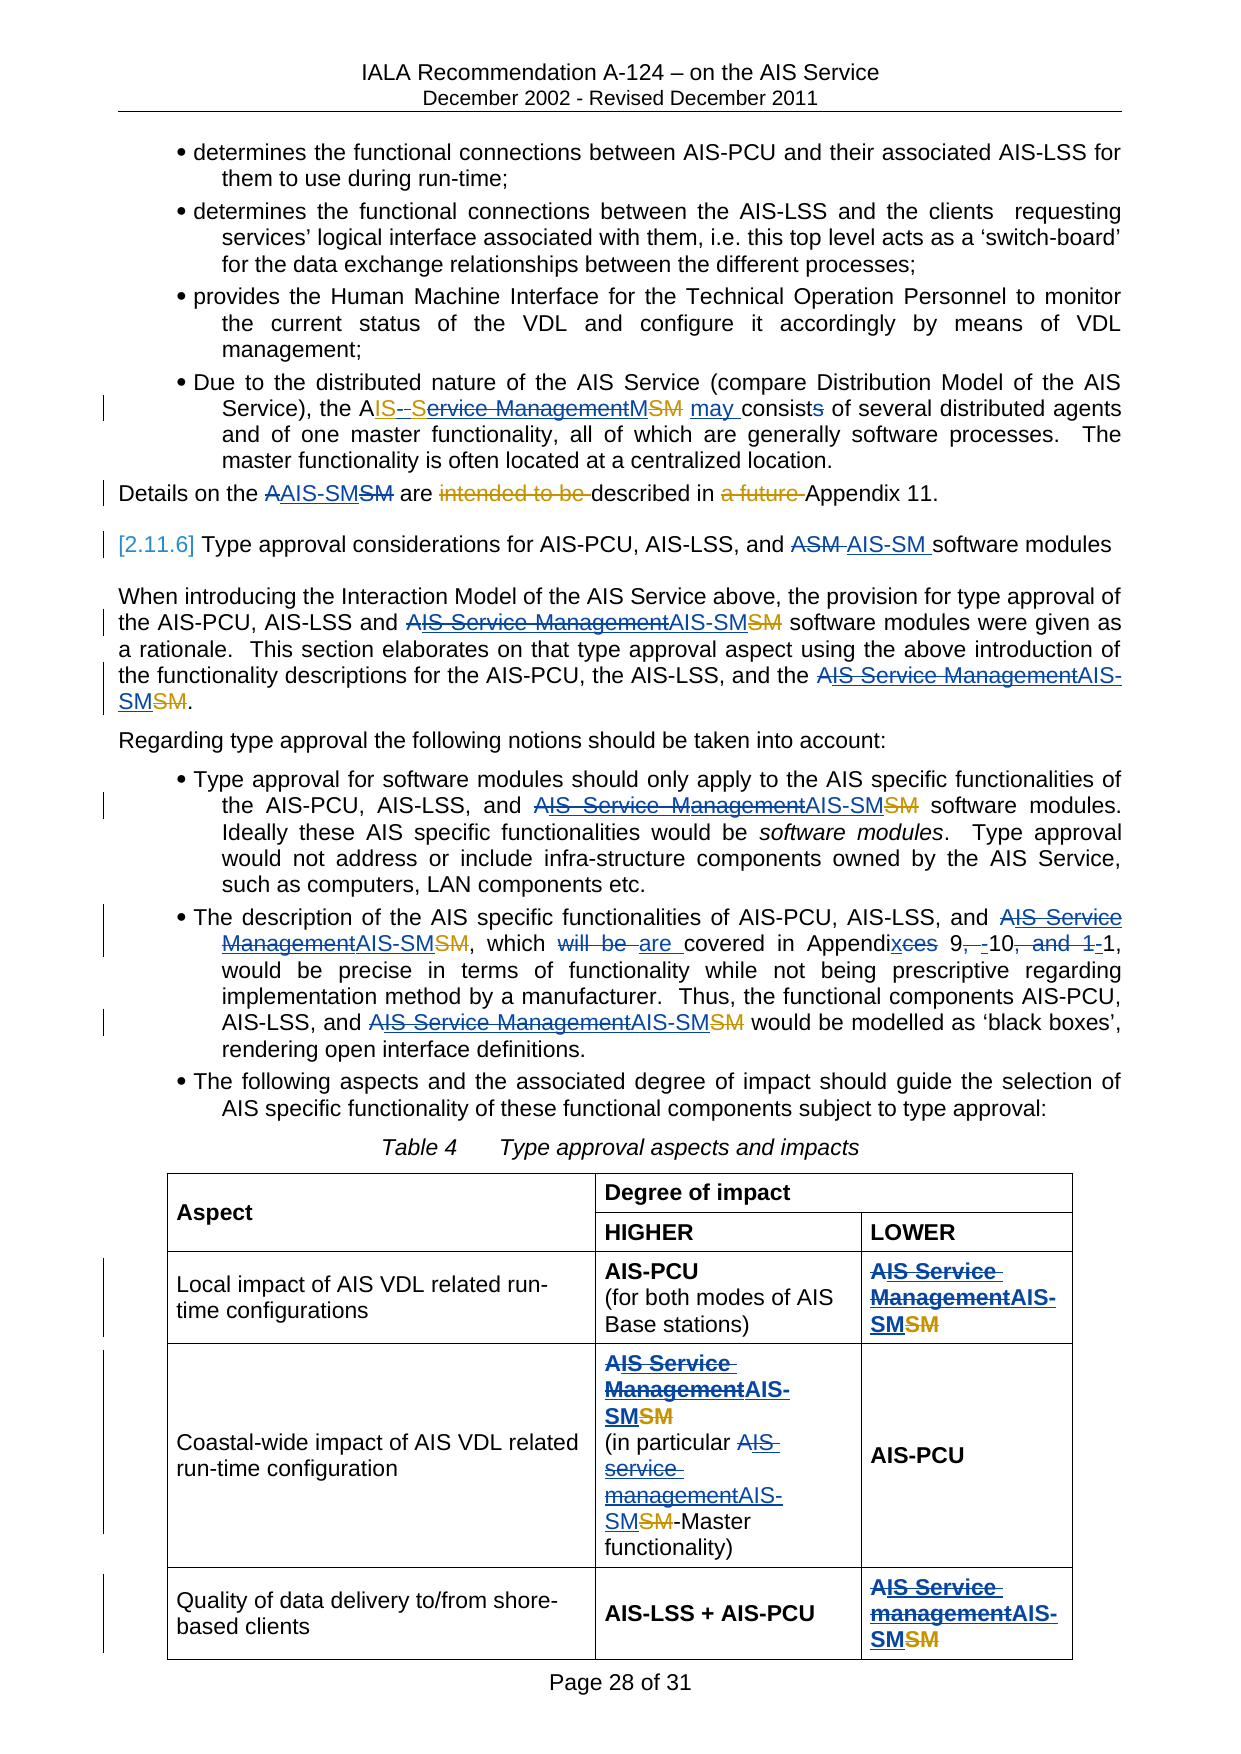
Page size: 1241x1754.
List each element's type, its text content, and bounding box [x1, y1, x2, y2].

table_cell LOWER [862, 1213, 1072, 1251]
text Regarding type approval the following notions should be taken into account: [118, 727, 1122, 753]
table_cell AIS-LSS + AIS-PCU [596, 1568, 861, 1659]
text Type approval for software modules should only apply to the AIS specific functionalities of the AIS-PCU, AIS-LSS, and software modules. Ideally these AIS specific functionalities would be software modules. Type approval would not address or include infra-structure components owned by the AIS Service, such as computers, LAN components etc. [177, 766, 1122, 898]
table_header Degree of impact [596, 1174, 1072, 1212]
table_cell Local impact of AIS VDL related run-time configurations [168, 1252, 595, 1343]
text Type approval aspects and impacts [118, 1133, 1122, 1160]
table_cell (in particular -Master functionality) [596, 1344, 861, 1567]
table_cell AIS-PCU [862, 1344, 1072, 1567]
table_cell AIS-PCU (for both modes of AIS Base stations) [596, 1252, 861, 1343]
text Due to the distributed nature of the AIS Service (compare Distribution Model of the AIS Service), the A consist of several distributed agents and of one master functionality, all of which are generally software processes. The master functionality is often located at a centralized location. [177, 368, 1122, 474]
text determines the functional connections between AIS-PCU and their associated AIS-LSS for them to use during run-time; [177, 139, 1122, 192]
table_cell Quality of data delivery to/from shore-based clients [168, 1568, 595, 1659]
text Details on the are described in Appendix 11. [118, 480, 1122, 506]
table_cell Coastal-wide impact of AIS VDL related run-time configuration [168, 1344, 595, 1567]
text determines the functional connections between the AIS-LSS and the clients requesting services’ logical interface associated with them, i.e. this top level acts as a ‘switch-board’ for the data exchange relationships between the different processes; [177, 198, 1122, 277]
text The following aspects and the associated degree of impact should guide the selection of AIS specific functionality of these functional components subject to type approval: [177, 1068, 1122, 1121]
text When introducing the Interaction Model of the AIS Service above, the provision for type approval of the AIS-PCU, AIS-LSS and software modules were given as a rationale. This section elaborates on that type approval aspect using the above introduction of the functionality descriptions for the AIS-PCU, the AIS-LSS, and the . [118, 583, 1122, 714]
text provides the Human Machine Interface for the Technical Operation Personnel to monitor the current status of the VDL and configure it accordingly by means of VDL management; [177, 283, 1122, 362]
table_cell [862, 1568, 1072, 1659]
table_cell [862, 1252, 1072, 1343]
table_header Aspect [168, 1174, 595, 1251]
text The description of the AIS specific functionalities of AIS-PCU, AIS-LSS, and , which covered in Appendi 9101, would be precise in terms of functionality while not being prescriptive regarding implementation method by a manufacturer. Thus, the functional components AIS-PCU, AIS-LSS, and would be modelled as ‘black boxes’, rendering open interface definitions. [177, 904, 1122, 1062]
subtitle Type approval considerations for AIS-PCU, AIS-LSS, and software modules [118, 531, 1122, 558]
table_cell HIGHER [596, 1213, 861, 1251]
